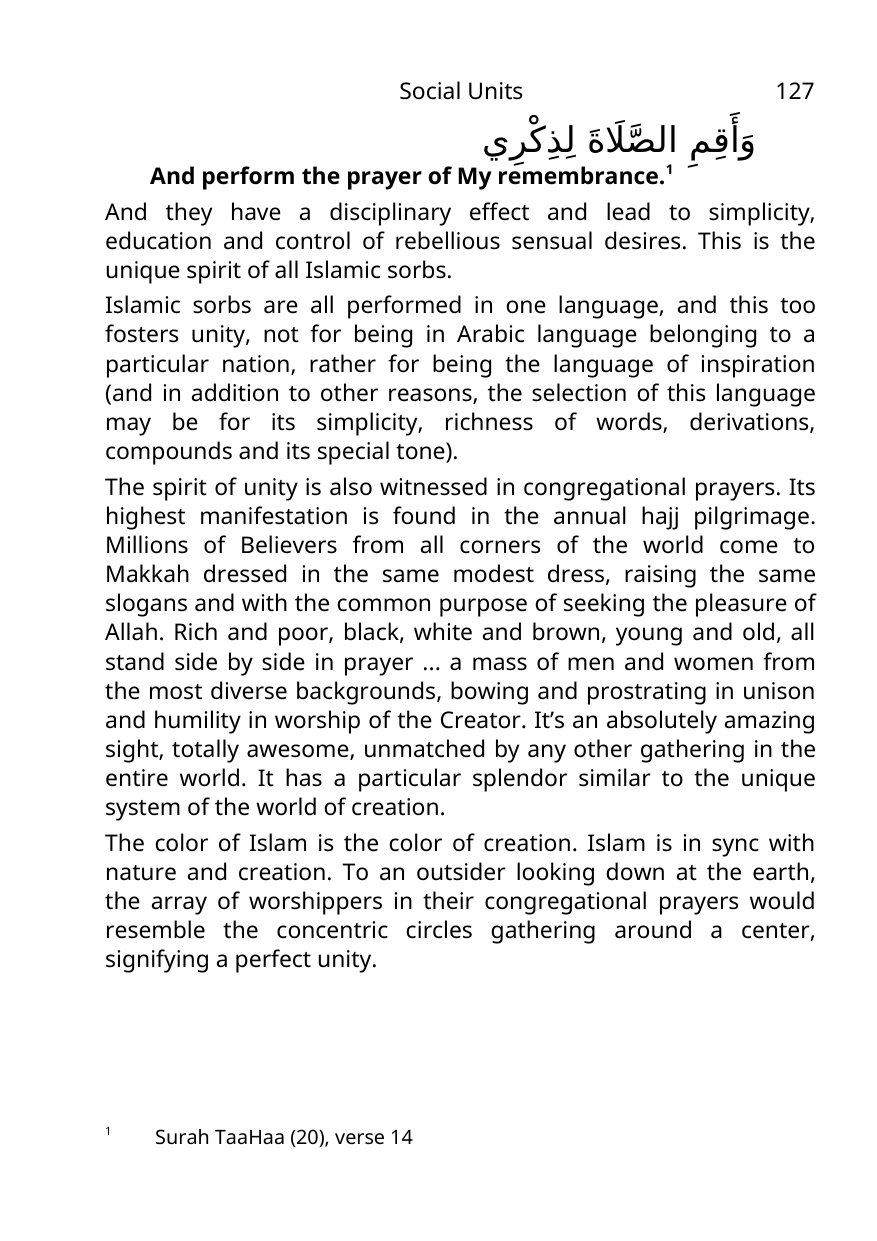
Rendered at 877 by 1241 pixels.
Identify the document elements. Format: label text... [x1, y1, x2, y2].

text The color of Islam is the color of creation. Islam is in sync with nature and creation. To an outsider looking down at the earth, the array of worshippers in their congregational prayers would resemble the concentric circles gathering around a center, signifying a perfect unity. [105, 828, 817, 974]
text And they have a disciplinary effect and lead to simplicity, education and control of rebellious sensual desires. This is the unique spirit of all Islamic sorbs. [105, 197, 817, 284]
text The spirit of unity is also witnessed in congregational prayers. Its highest manifestation is found in the annual hajj pilgrimage. Millions of Believers from all corners of the world come to Makkah dressed in the same modest dress, raising the same slogans and with the common purpose of seeking the pleasure of Allah. Rich and poor, black, white and brown, young and old, all stand side by side in prayer ... a mass of men and women from the most diverse backgrounds, bowing and prostrating in unison and humility in worship of the Creator. It’s an absolutely amazing sight, totally awesome, unmatched by any other gathering in the entire world. It has a particular splendor similar to the unique system of the world of creation. [105, 472, 817, 822]
text Islamic sorbs are all performed in one language, and this too fosters unity, not for being in Arabic language belonging to a particular nation, rather for being the language of inspiration (and in addition to other reasons, the selection of this language may be for its simplicity, richness of words, derivations, compounds and its special tone). [105, 290, 817, 465]
text وَأَقِمِ الصَّلَاةَ لِذِكْرِي [165, 120, 757, 161]
text And perform the prayer of My remembrance. [150, 161, 772, 190]
